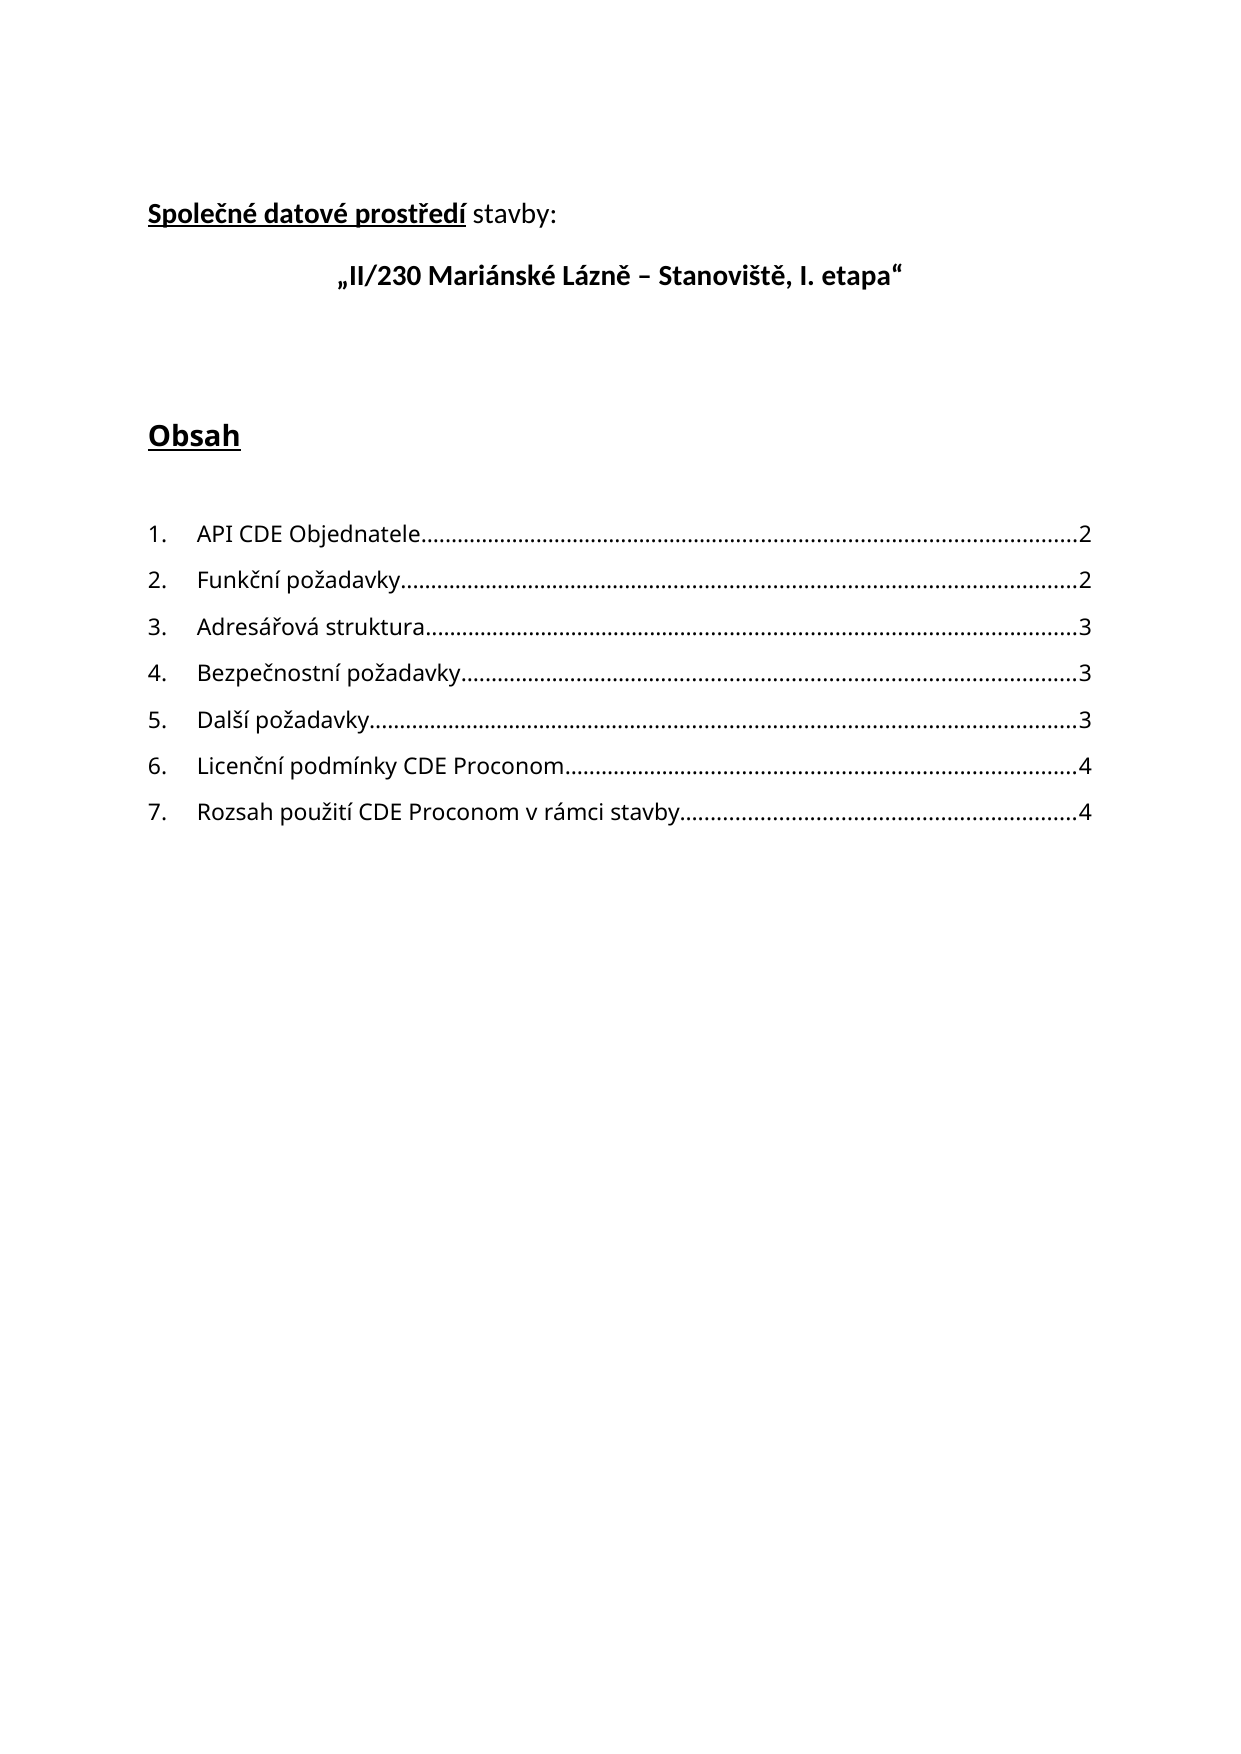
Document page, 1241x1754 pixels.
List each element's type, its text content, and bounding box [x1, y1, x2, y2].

text Společné datové prostředí stavby: [148, 195, 1093, 230]
text „II/230 Mariánské Lázně – Stanoviště, I. etapa“ [148, 257, 1093, 292]
